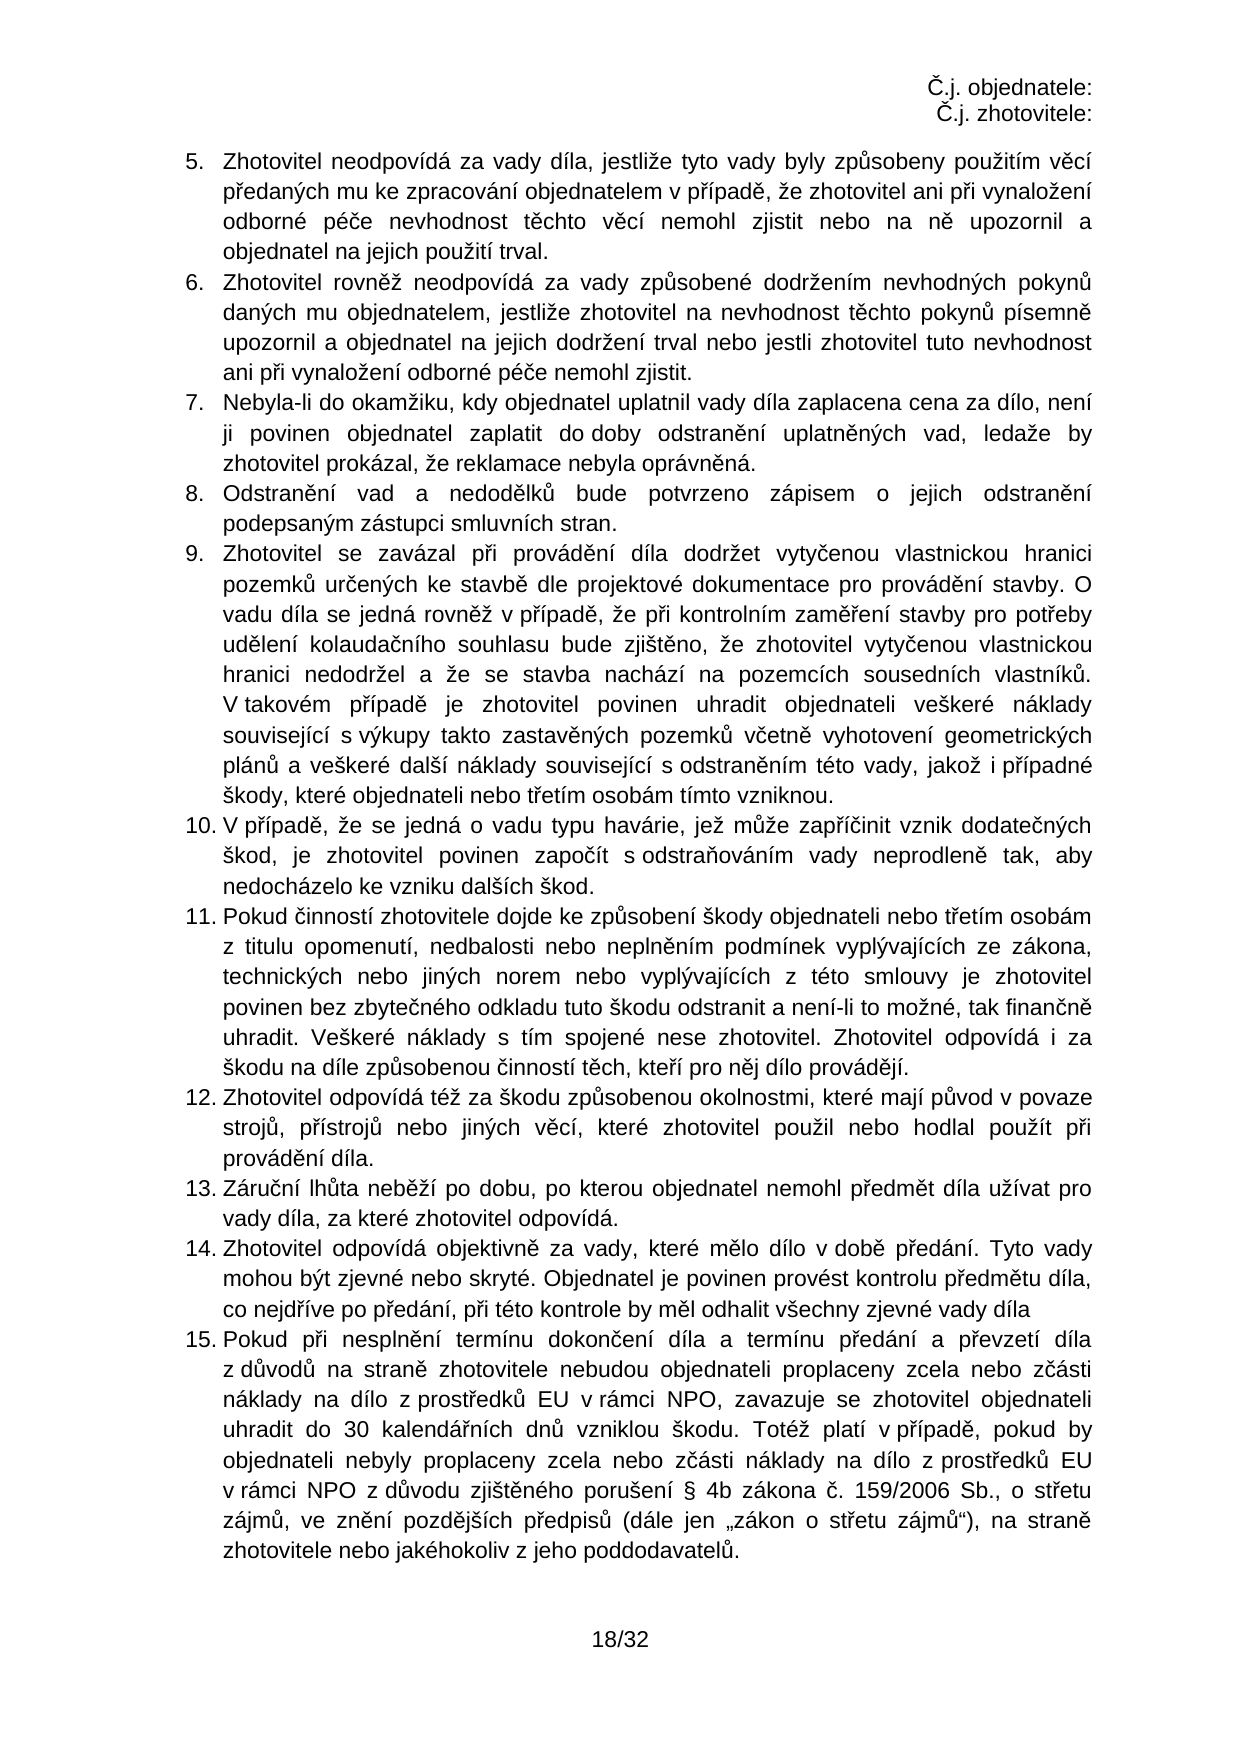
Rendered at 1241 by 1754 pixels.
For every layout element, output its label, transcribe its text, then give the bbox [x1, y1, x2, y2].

list Nebyla-li do okamžiku, kdy objednatel uplatnil vady díla zaplacena cena za dílo, není ji povinen objednatel zaplatit do doby odstranění uplatněných vad, ledaže by zhotovitel prokázal, že reklamace nebyla oprávněná. [185, 389, 1093, 476]
list Zhotovitel odpovídá též za škodu způsobenou okolnostmi, které mají původ v povaze strojů, přístrojů nebo jiných věcí, které zhotovitel použil nebo hodlal použít při provádění díla. [185, 1084, 1093, 1171]
list Zhotovitel neodpovídá za vady díla, jestliže tyto vady byly způsobeny použitím věcí předaných mu ke zpracování objednatelem v případě, že zhotovitel ani při vynaložení odborné péče nevhodnost těchto věcí nemohl zjistit nebo na ně upozornil a objednatel na jejich použití trval. [185, 148, 1093, 264]
list Pokud při nesplnění termínu dokončení díla a termínu předání a převzetí díla z důvodů na straně zhotovitele nebudou objednateli proplaceny zcela nebo zčásti náklady na dílo z prostředků EU v rámci NPO, zavazuje se zhotovitel objednateli uhradit do 30 kalendářních dnů vzniklou škodu. Totéž platí v případě, pokud by objednateli nebyly proplaceny zcela nebo zčásti náklady na dílo z prostředků EU v rámci NPO z důvodu zjištěného porušení § 4b zákona č. 159/2006 Sb., o střetu zájmů, ve znění pozdějších předpisů (dále jen „zákon o střetu zájmů“), na straně zhotovitele nebo jakéhokoliv z jeho poddodavatelů. [185, 1326, 1093, 1563]
list Zhotovitel odpovídá objektivně za vady, které mělo dílo v době předání. Tyto vady mohou být zjevné nebo skryté. Objednatel je povinen provést kontrolu předmětu díla, co nejdříve po předání, při této kontrole by měl odhalit všechny zjevné vady díla [185, 1235, 1093, 1322]
list Zhotovitel rovněž neodpovídá za vady způsobené dodržením nevhodných pokynů daných mu objednatelem, jestliže zhotovitel na nevhodnost těchto pokynů písemně upozornil a objednatel na jejich dodržení trval nebo jestli zhotovitel tuto nevhodnost ani při vynaložení odborné péče nemohl zjistit. [185, 268, 1093, 385]
list Záruční lhůta neběží po dobu, po kterou objednatel nemohl předmět díla užívat pro vady díla, za které zhotovitel odpovídá. [185, 1175, 1093, 1231]
list Pokud činností zhotovitele dojde ke způsobení škody objednateli nebo třetím osobám z titulu opomenutí, nedbalosti nebo neplněním podmínek vyplývajících ze zákona, technických nebo jiných norem nebo vyplývajících z této smlouvy je zhotovitel povinen bez zbytečného odkladu tuto škodu odstranit a není-li to možné, tak finančně uhradit. Veškeré náklady s tím spojené nese zhotovitel. Zhotovitel odpovídá i za škodu na díle způsobenou činností těch, kteří pro něj dílo provádějí. [185, 903, 1093, 1080]
list Odstranění vad a nedodělků bude potvrzeno zápisem o jejich odstranění podepsaným zástupci smluvních stran. [185, 480, 1093, 536]
list Zhotovitel se zavázal při provádění díla dodržet vytyčenou vlastnickou hranici pozemků určených ke stavbě dle projektové dokumentace pro provádění stavby. O vadu díla se jedná rovněž v případě, že při kontrolním zaměření stavby pro potřeby udělení kolaudačního souhlasu bude zjištěno, že zhotovitel vytyčenou vlastnickou hranici nedodržel a že se stavba nachází na pozemcích sousedních vlastníků. V takovém případě je zhotovitel povinen uhradit objednateli veškeré náklady související s výkupy takto zastavěných pozemků včetně vyhotovení geometrických plánů a veškeré další náklady související s odstraněním této vady, jakož i případné škody, které objednateli nebo třetím osobám tímto vzniknou. [185, 540, 1093, 808]
list V případě, že se jedná o vadu typu havárie, jež může zapříčinit vznik dodatečných škod, je zhotovitel povinen započít s odstraňováním vady neprodleně tak, aby nedocházelo ke vzniku dalších škod. [185, 812, 1093, 899]
